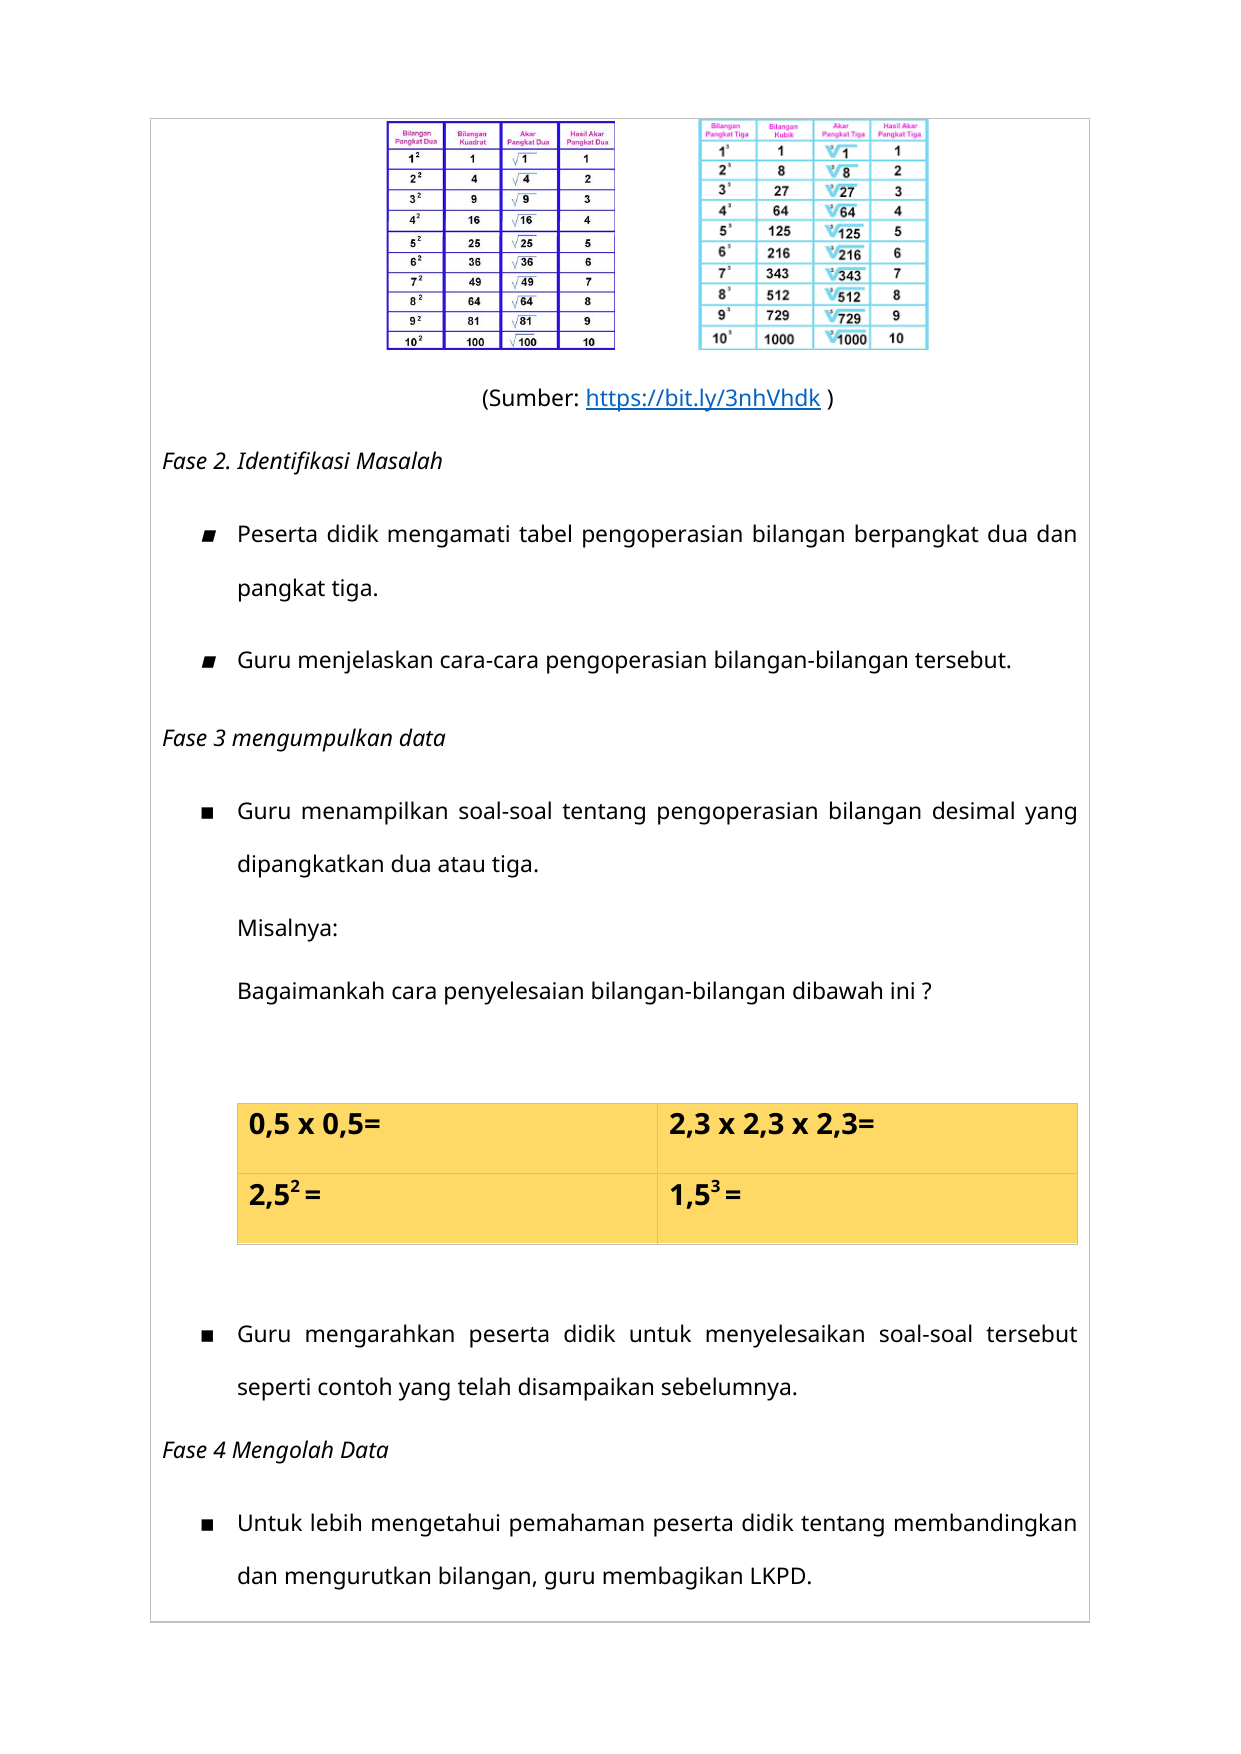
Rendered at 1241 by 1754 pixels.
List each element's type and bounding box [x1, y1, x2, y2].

table_cell [151, 119, 1089, 1621]
picture [386, 121, 615, 350]
picture [698, 119, 929, 350]
